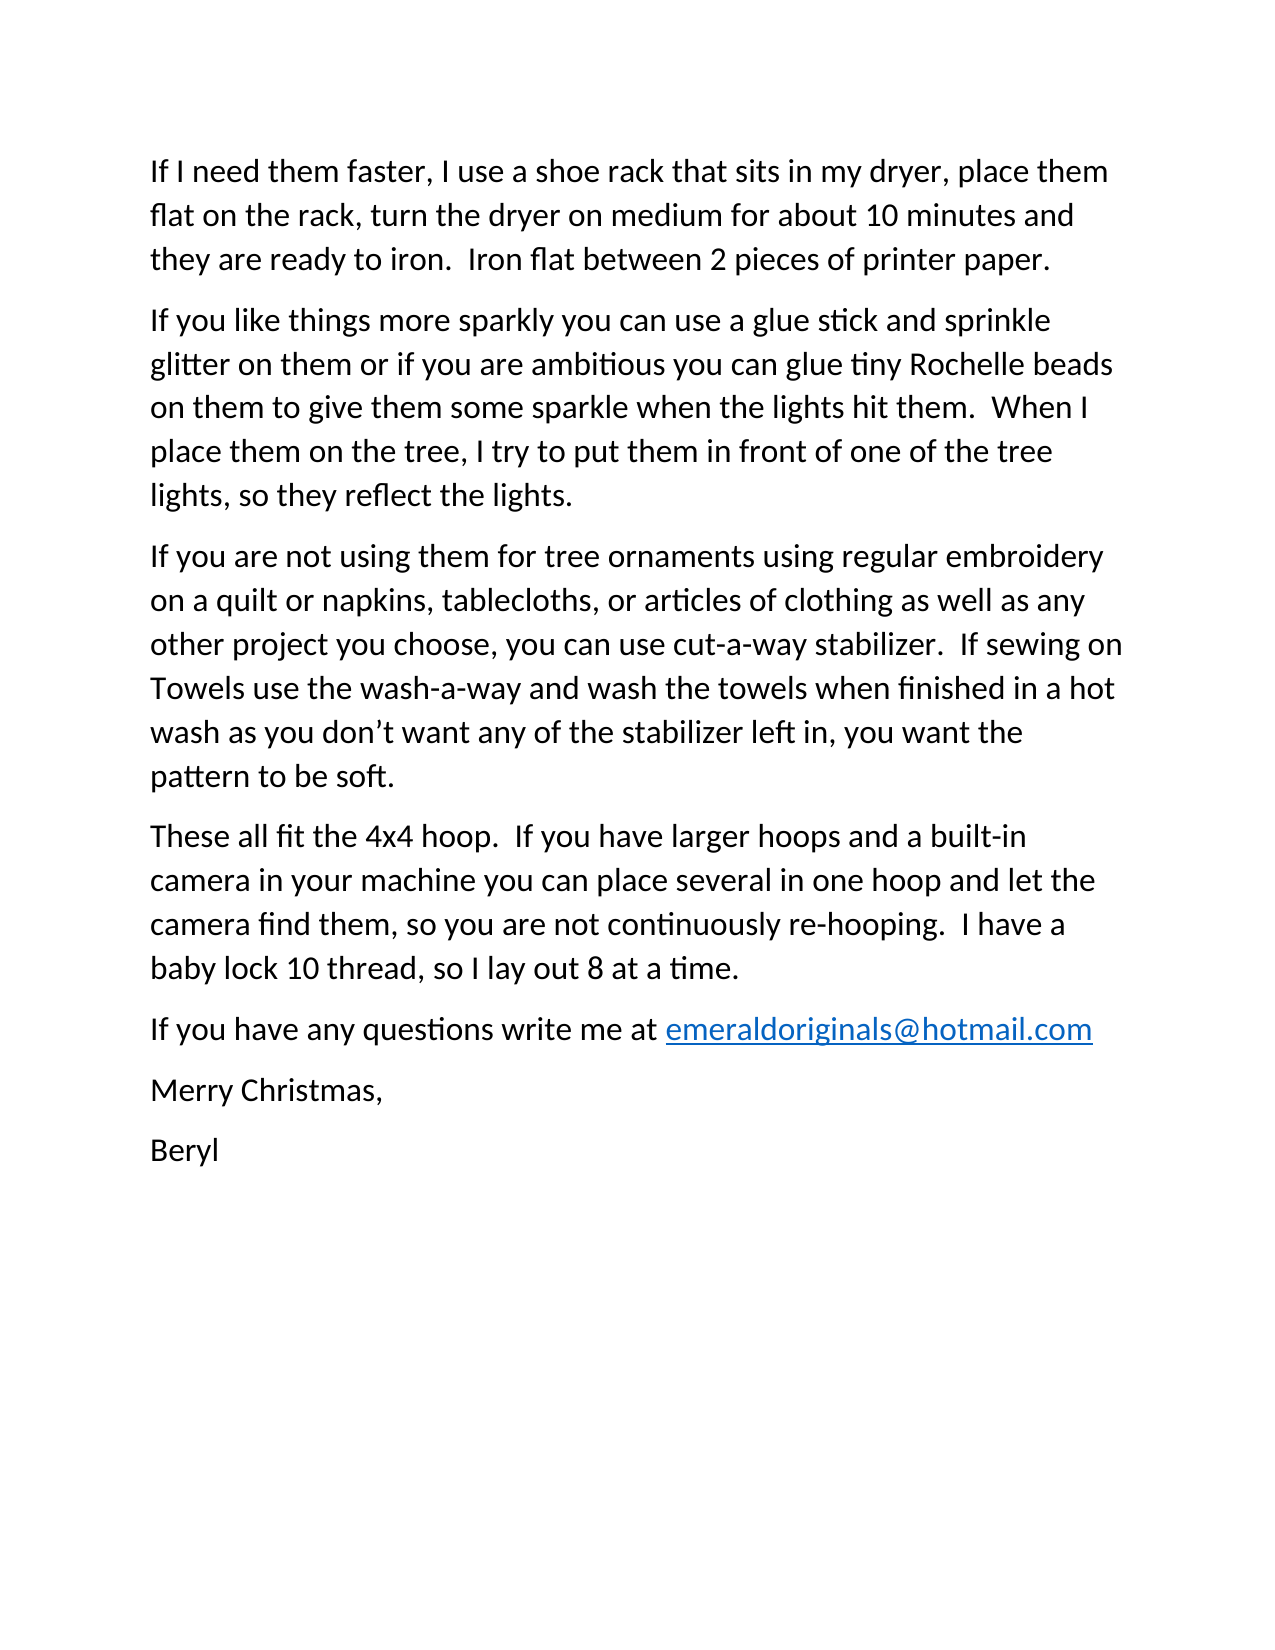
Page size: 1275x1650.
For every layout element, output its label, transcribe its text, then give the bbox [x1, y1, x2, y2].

text If you like things more sparkly you can use a glue stick and sprinkle glitter on them or if you are ambitious you can glue tiny Rochelle beads on them to give them some sparkle when the lights hit them. When I place them on the tree, I try to put them in front of one of the tree lights, so they reflect the lights. [150, 298, 1125, 515]
text If you are not using them for tree ornaments using regular embroidery on a quilt or napkins, tablecloths, or articles of clothing as well as any other project you choose, you can use cut-a-way stabilizer. If sewing on Towels use the wash-a-way and wash the towels when finished in a hot wash as you don’t want any of the stabilizer left in, you want the pattern to be soft. [150, 535, 1125, 796]
text Merry Christmas, [150, 1068, 1125, 1109]
text These all fit the 4x4 hoop. If you have larger hoops and a built-in camera in your machine you can place several in one hoop and let the camera find them, so you are not continuously re-hooping. I have a baby lock 10 thread, so I lay out 8 at a time. [150, 815, 1125, 988]
text If you have any questions write me at emeraldoriginals@hotmail.com [150, 1008, 1125, 1049]
text If I need them faster, I use a shoe rack that sits in my dryer, place them flat on the rack, turn the dryer on medium for about 10 minutes and they are ready to iron. Iron flat between 2 pieces of printer paper. [150, 150, 1125, 279]
text Beryl [150, 1129, 1125, 1170]
